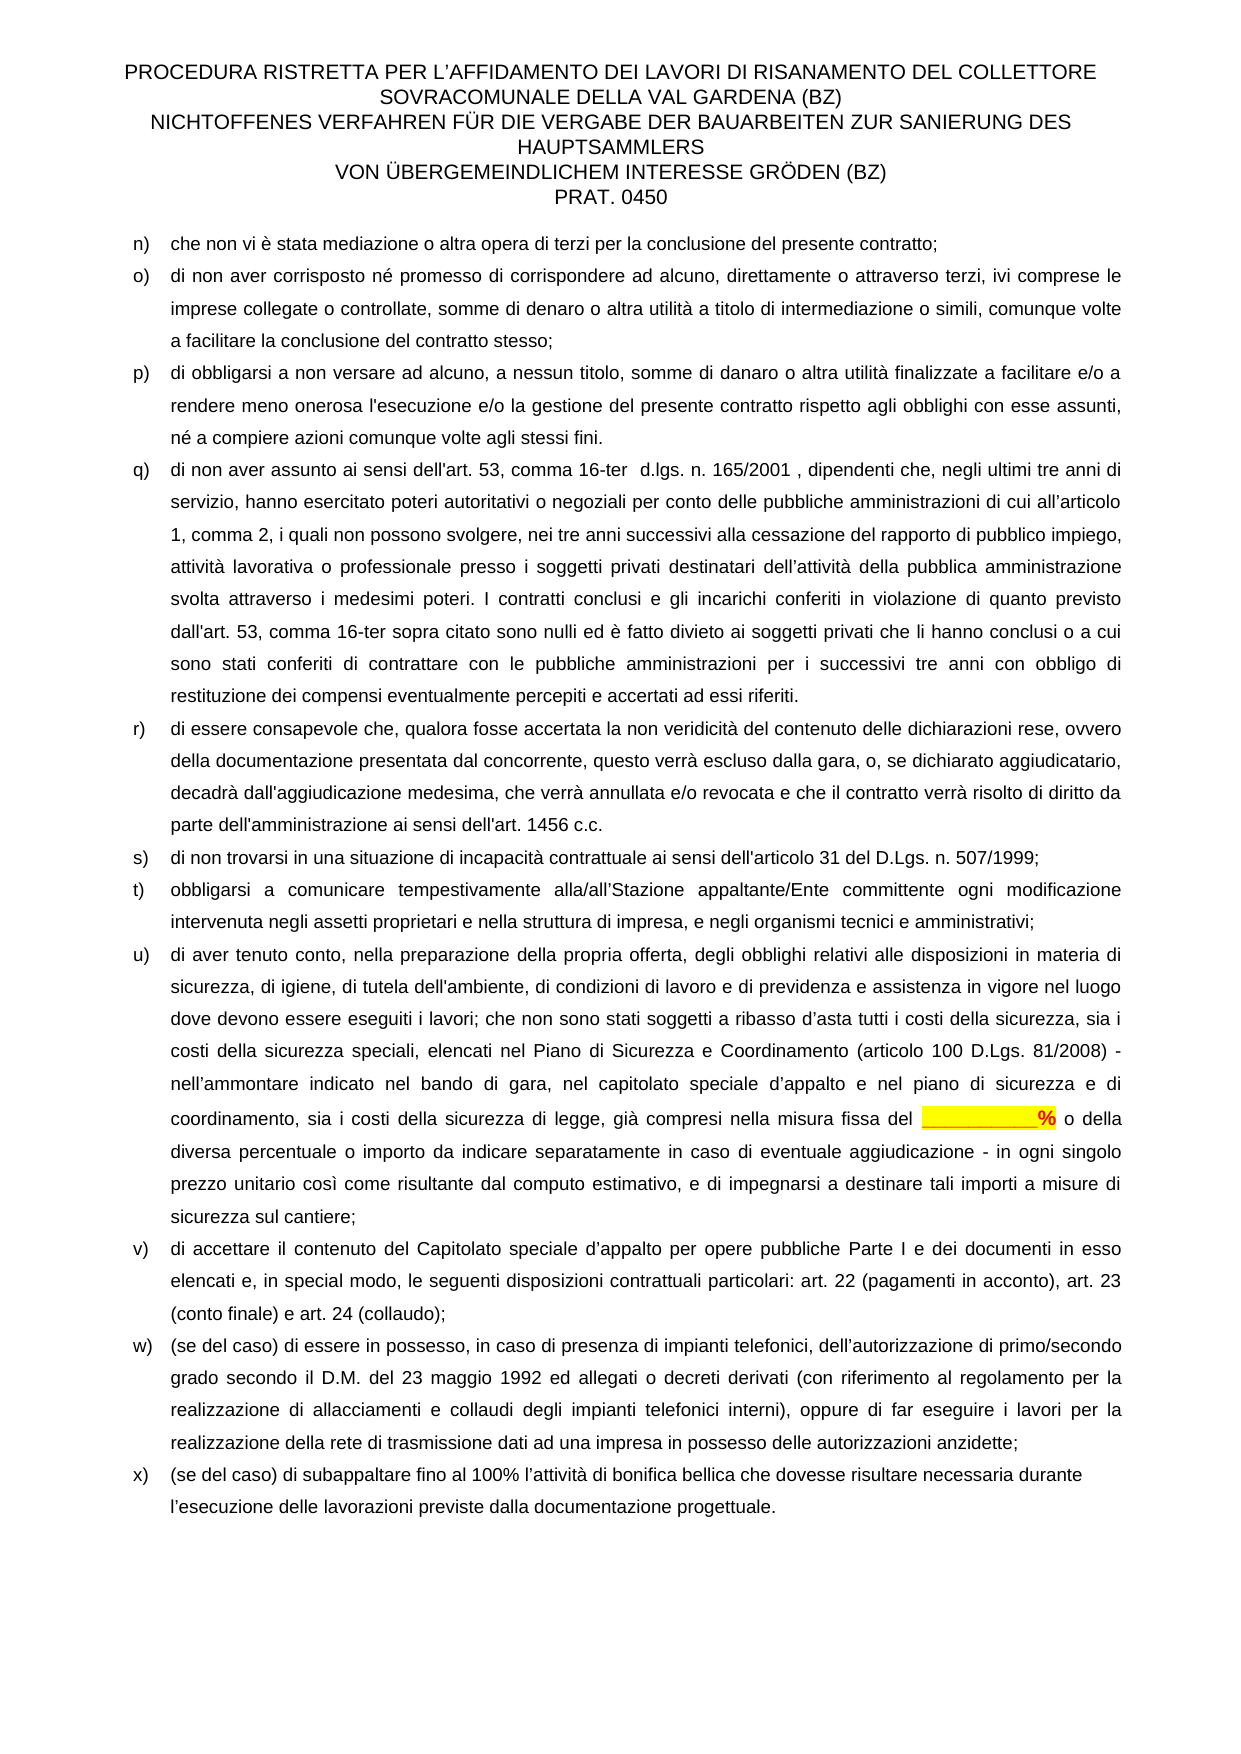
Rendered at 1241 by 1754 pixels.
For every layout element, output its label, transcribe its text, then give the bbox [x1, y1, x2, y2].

list che non vi è stata mediazione o altra opera di terzi per la conclusione del presente contratto; [133, 233, 1122, 254]
list di accettare il contenuto del Capitolato speciale d’appalto per opere pubbliche Parte I e dei documenti in esso elencati e, in special modo, le seguenti disposizioni contrattuali particolari: art. 22 (pagamenti in acconto), art. 23 (conto finale) e art. 24 (collaudo); [133, 1238, 1122, 1324]
list di non aver assunto ai sensi dell'art. 53, comma 16-ter d.lgs. n. 165/2001 , dipendenti che, negli ultimi tre anni di servizio, hanno esercitato poteri autoritativi o negoziali per conto delle pubbliche amministrazioni di cui all’articolo 1, comma 2, i quali non possono svolgere, nei tre anni successivi alla cessazione del rapporto di pubblico impiego, attività lavorativa o professionale presso i soggetti privati destinatari dell’attività della pubblica amministrazione svolta attraverso i medesimi poteri. I contratti conclusi e gli incarichi conferiti in violazione di quanto previsto dall'art. 53, comma 16-ter sopra citato sono nulli ed è fatto divieto ai soggetti privati che li hanno conclusi o a cui sono stati conferiti di contrattare con le pubbliche amministrazioni per i successivi tre anni con obbligo di restituzione dei compensi eventualmente percepiti e accertati ad essi riferiti. [133, 459, 1122, 707]
list (se del caso) di essere in possesso, in caso di presenza di impianti telefonici, dell’autorizzazione di primo/secondo grado secondo il D. del 23 maggio 1992 ed allegati o decreti derivati (con riferimento al regolamento per la realizzazione di allacciamenti e collaudi degli impianti telefonici interni), oppure di far eseguire i lavori per la realizzazione della rete di trasmissione dati ad una impresa in possesso delle autorizzazioni anzidette; [133, 1334, 1122, 1453]
list di non trovarsi in una situazione di incapacità contrattuale ai sensi dell'articolo 31 del D.Lgs. n. 507/1999; [133, 847, 1122, 868]
list di aver tenuto conto, nella preparazione della propria offerta, degli obblighi relativi alle disposizioni in materia di sicurezza, di igiene, di tutela dell'ambiente, di condizioni di lavoro e di previdenza e assistenza in vigore nel luogo dove devono essere eseguiti i lavori; che non sono stati soggetti a ribasso d’asta tutti i costi della sicurezza, sia i costi della sicurezza speciali, elencati nel Piano di Sicurezza e Coordinamento (articolo 100 D.Lgs. 81/2008) - nell’ammontare indicato nel bando di gara, nel capitolato speciale d’appalto e nel piano di sicurezza e di coordinamento, sia i costi della sicurezza di legge, già compresi nella misura fissa del __________% o della diversa percentuale o importo da indicare separatamente in caso di eventuale aggiudicazione - in ogni singolo prezzo unitario così come risultante dal computo estimativo, e di impegnarsi a destinare tali importi a misure di sicurezza sul cantiere; [133, 943, 1122, 1227]
list obbligarsi a comunicare tempestivamente alla/all’Stazione appaltante/Ente committente ogni modificazione intervenuta negli assetti proprietari e nella struttura di impresa, e negli organismi tecnici e amministrativi; [133, 879, 1122, 933]
list (se del caso) di subappaltare fino al 100% l’attività di bonifica bellica che dovesse risultare necessaria durante l’esecuzione delle lavorazioni previste dalla documentazione progettuale. [133, 1464, 1122, 1518]
list di non aver corrisposto né promesso di corrispondere ad alcuno, direttamente o attraverso terzi, ivi comprese le imprese collegate o controllate, somme di denaro o altra utilità a titolo di intermediazione o simili, comunque volte a facilitare la conclusione del contratto stesso; [133, 265, 1122, 351]
list di obbligarsi a non versare ad alcuno, a nessun titolo, somme di danaro o altra utilità finalizzate a facilitare e/o a rendere meno onerosa l'esecuzione e/o la gestione del presente contratto rispetto agli obblighi con esse assunti, né a compiere azioni comunque volte agli stessi fini. [133, 362, 1122, 448]
list di essere consapevole che, qualora fosse accertata la non veridicità del contenuto delle dichiarazioni rese, ovvero della documentazione presentata dal concorrente, questo verrà escluso dalla gara, o, se dichiarato aggiudicatario, decadrà dall'aggiudicazione medesima, che verrà annullata e/o revocata e che il contratto verrà risolto di diritto da parte dell'amministrazione ai sensi dell'art. 1456 c.c. [133, 717, 1122, 836]
